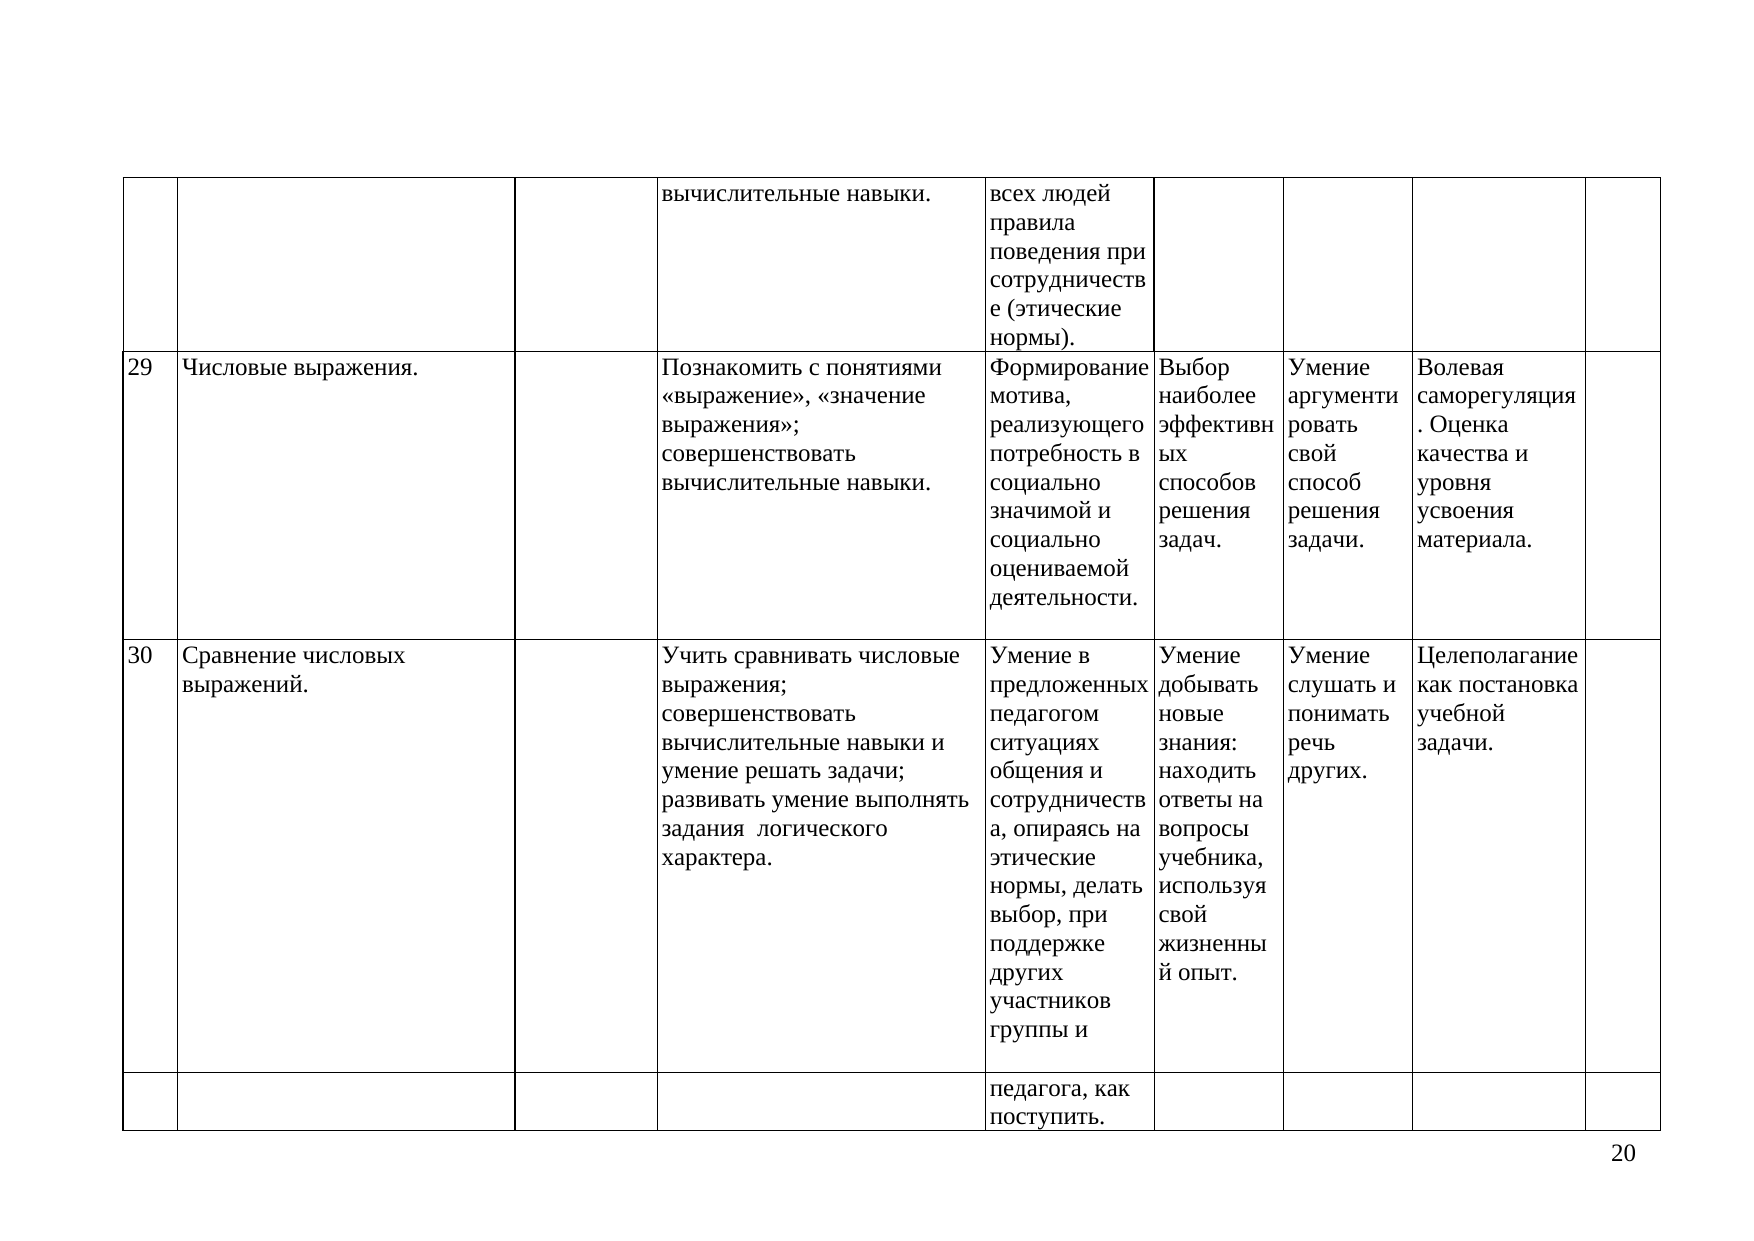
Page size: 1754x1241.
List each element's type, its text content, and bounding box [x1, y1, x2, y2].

table_cell [516, 1073, 657, 1130]
table_cell 30 [124, 640, 177, 1072]
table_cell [178, 178, 514, 351]
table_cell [986, 178, 1153, 351]
table_cell Умение слушать и понимать речь других. [1284, 640, 1412, 1072]
table_cell [516, 178, 657, 351]
table_cell Учить сравнивать числовые выражения; совершенствовать вычислительные навыки и умение решать задачи; развивать умение выполнять задания логического характера. [658, 640, 985, 1072]
table_cell Сравнение числовых выражений. [178, 640, 514, 1072]
table_cell [1586, 1073, 1660, 1130]
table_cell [1155, 178, 1283, 351]
table_cell [1155, 1073, 1283, 1130]
table_cell [516, 640, 657, 1072]
table_cell Выбор наиболее эффективных способов решения задач. [1155, 352, 1283, 639]
table_cell Умение в предложенных педагогом ситуациях общения и сотрудничества, опираясь на этические нормы, делать выбор, при поддержке других участников группы и [986, 640, 1154, 1072]
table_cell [1413, 178, 1585, 351]
table_cell [1586, 178, 1660, 351]
table_cell Познакомить с понятиями «выражение», «значение выражения»; совершенствовать вычислительные навыки. [658, 352, 985, 639]
table_cell [178, 1073, 514, 1130]
table_cell [1586, 352, 1660, 639]
table_cell Умение аргументировать свой способ решения задачи. [1284, 352, 1412, 639]
table_cell [516, 352, 657, 639]
table_cell 28 [124, 178, 177, 351]
table_cell [658, 1073, 985, 1130]
table_cell Умение добывать новые знания: находить ответы на вопросы учебника, используя свой жизненный опыт. [1155, 640, 1283, 1072]
table_cell [1586, 640, 1660, 1072]
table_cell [658, 178, 985, 351]
table_cell [1413, 1073, 1585, 1130]
table_cell [124, 1073, 177, 1130]
table_cell Числовые выражения. [178, 352, 514, 639]
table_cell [986, 1073, 1154, 1130]
table_cell [1284, 1073, 1412, 1130]
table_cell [1284, 178, 1412, 351]
table_cell 29 [124, 352, 177, 639]
table_cell Волевая саморегуляция. Оценка качества и уровня усвоения материала. [1413, 352, 1585, 639]
table_cell Целеполагание как постановка учебной задачи. [1413, 640, 1585, 1072]
table_cell Формирование мотива, реализующего потребность в социально значимой и социально оцениваемой деятельности. [986, 352, 1154, 639]
